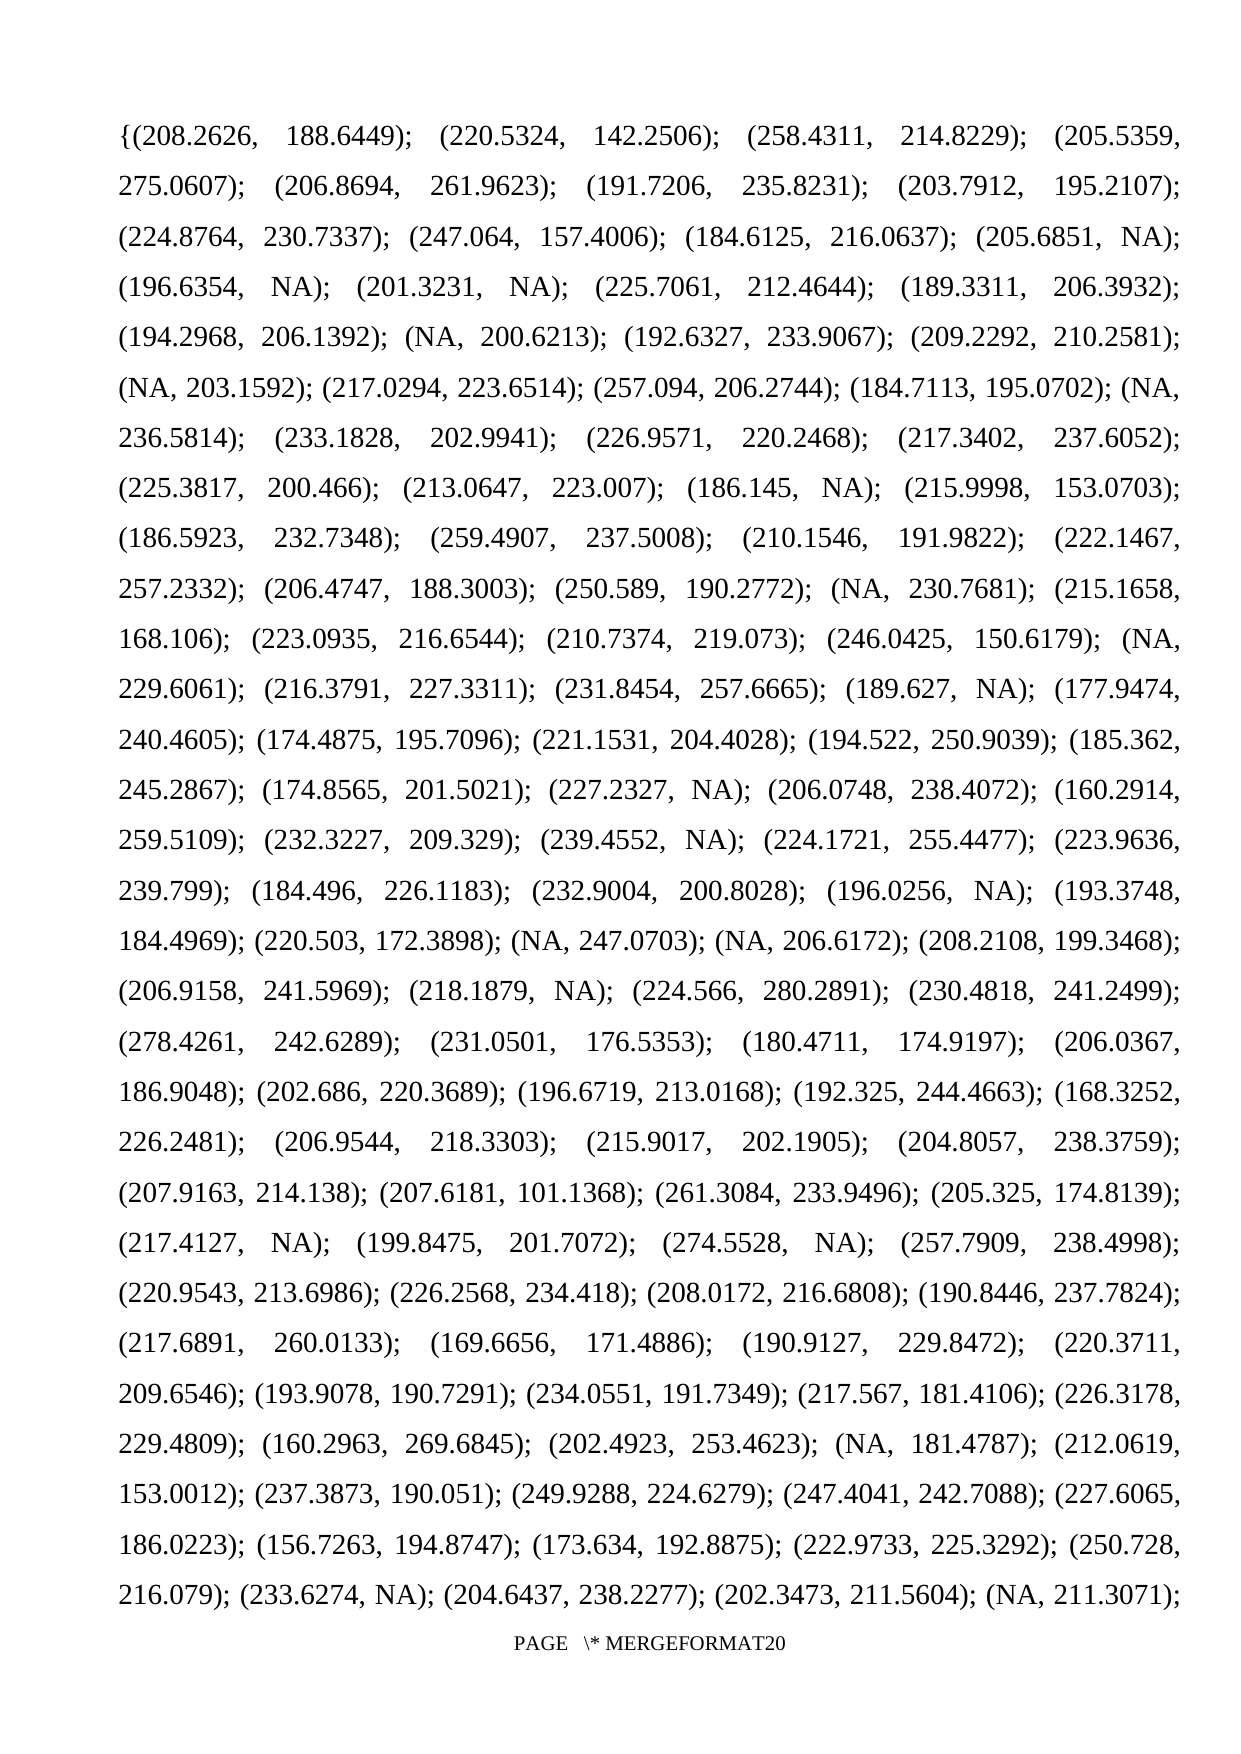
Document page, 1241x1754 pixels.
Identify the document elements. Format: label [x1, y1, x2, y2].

text [118, 118, 1181, 1611]
